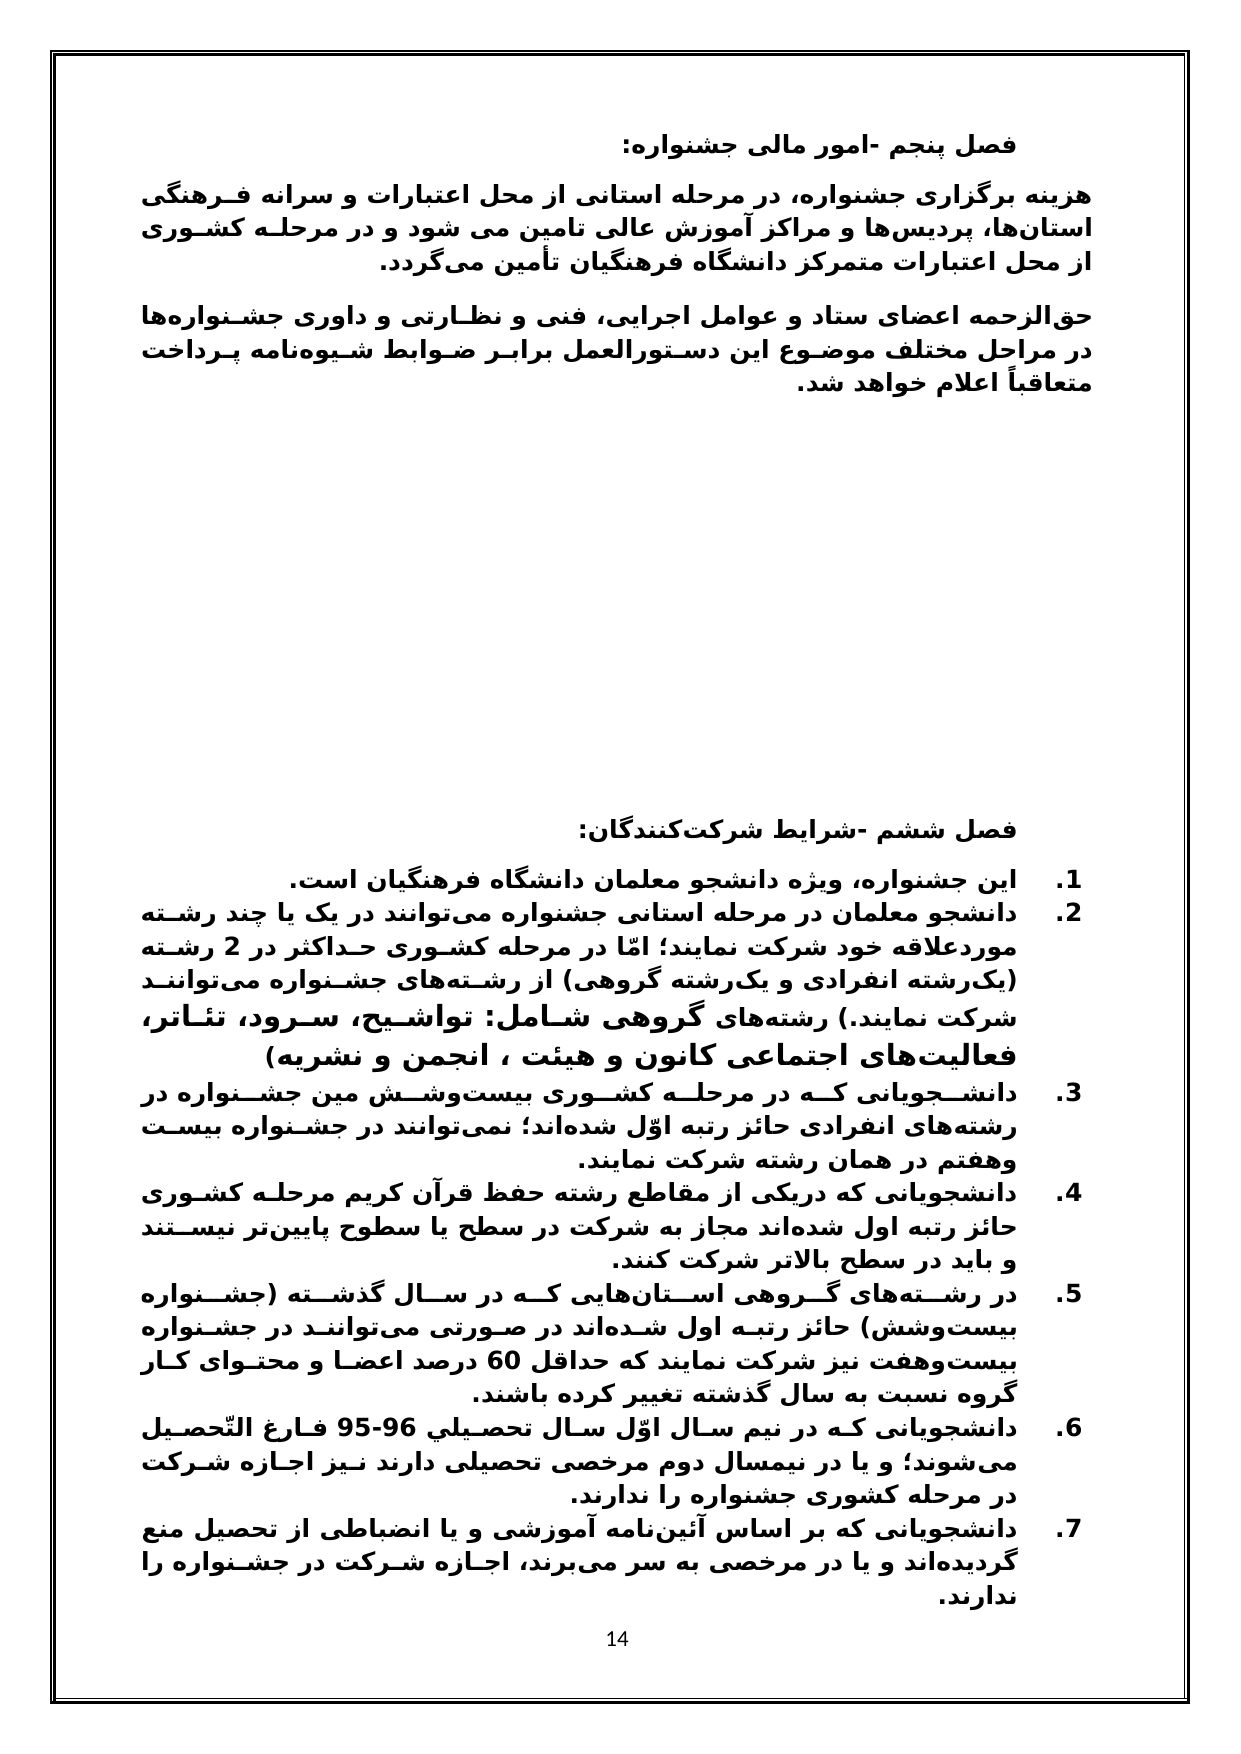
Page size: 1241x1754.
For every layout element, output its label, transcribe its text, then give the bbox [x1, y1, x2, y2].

list این جشنواره، ویژه دانشجو معلمان دانشگاه فرهنگیان است. [141, 865, 1055, 894]
list دانشجویانی که در مرحله کشوری بیست‌وشش مین جشنواره در رشته‌های انفرادی حائز رتبه اوّل شده‌اند؛ نمی‌توانند در جشنواره بيست وهفتم در همان رشته شرکت نمایند. [141, 1078, 1055, 1174]
list در رشته‌های گروهی استان‌هایی که در سال گذشته (جشنواره بیست‌وشش) حائز رتبه اول شده‌اند در صورتی می‌توانند در جشنواره بیست‌وهفت نیز شرکت نمایند که حداقل 60 درصد اعضا و محتوای کار گروه نسبت به سال گذشته تغییر کرده باشند. [141, 1279, 1055, 1409]
list دانشجویانی که در نیم سال اوّل سال تحصيلي 96-95 فارغ التّحصیل می‌شوند؛ و یا در نیمسال دوم مرخصی تحصیلی دارند نیز اجازه شرکت در مرحله کشوری جشنواره را ندارند. [141, 1413, 1055, 1509]
list دانشجو معلمان در مرحله استانی جشنواره می‌توانند در یک یا چند رشته موردعلاقه خود شرکت نمایند؛ امّا در مرحله کشوری حداکثر در 2 رشته (یک‌رشته انفرادی و یک‌رشته گروهی) از رشته‌های جشنواره می‌توانند شرکت نمایند.) رشته‌های گروهی شامل: تواشیح، سرود، تئاتر، فعالیت‌های اجتماعی کانون و هیئت ، انجمن و نشریه) [141, 898, 1055, 1073]
list دانشجویانی که بر اساس آئین‌نامه آموزشی و یا انضباطی از تحصیل منع گردیده‌اند و یا در مرخصی به سر می‌برند، اجازه شرکت در جشنواره را ندارند. [141, 1514, 1055, 1610]
text هزینه برگزاری جشنواره، در مرحله استانی از محل اعتبارات و سرانه فرهنگی استان‌ها، پردیس‌ها و مراکز آموزش عالی تامین می شود و در مرحله کشوری از محل اعتبارات متمرکز دانشگاه فرهنگیان تأمین می‌گردد. [141, 180, 1093, 276]
text حق‌الزحمه اعضای ستاد و عوامل اجرایی، فنی و نظارتی و داوری جشنواره‌ها در مراحل مختلف موضوع این دستورالعمل برابر ضوابط شیوه‌نامه پرداخت متعاقباً اعلام خواهد شد. [141, 301, 1093, 397]
list دانشجویانی که دریکی از مقاطع رشته حفظ قرآن كريم مرحله کشوری حائز رتبه اول شده‌اند مجاز به شرکت در سطح يا سطوح پایین‌تر نیستند و باید در سطح بالاتر شرکت کنند. [141, 1178, 1055, 1274]
subtitle فصل پنجم -امور مالی جشنواره: [141, 130, 1018, 159]
subtitle فصل ششم -شرایط شرکت‌کنندگان: [141, 815, 1018, 844]
